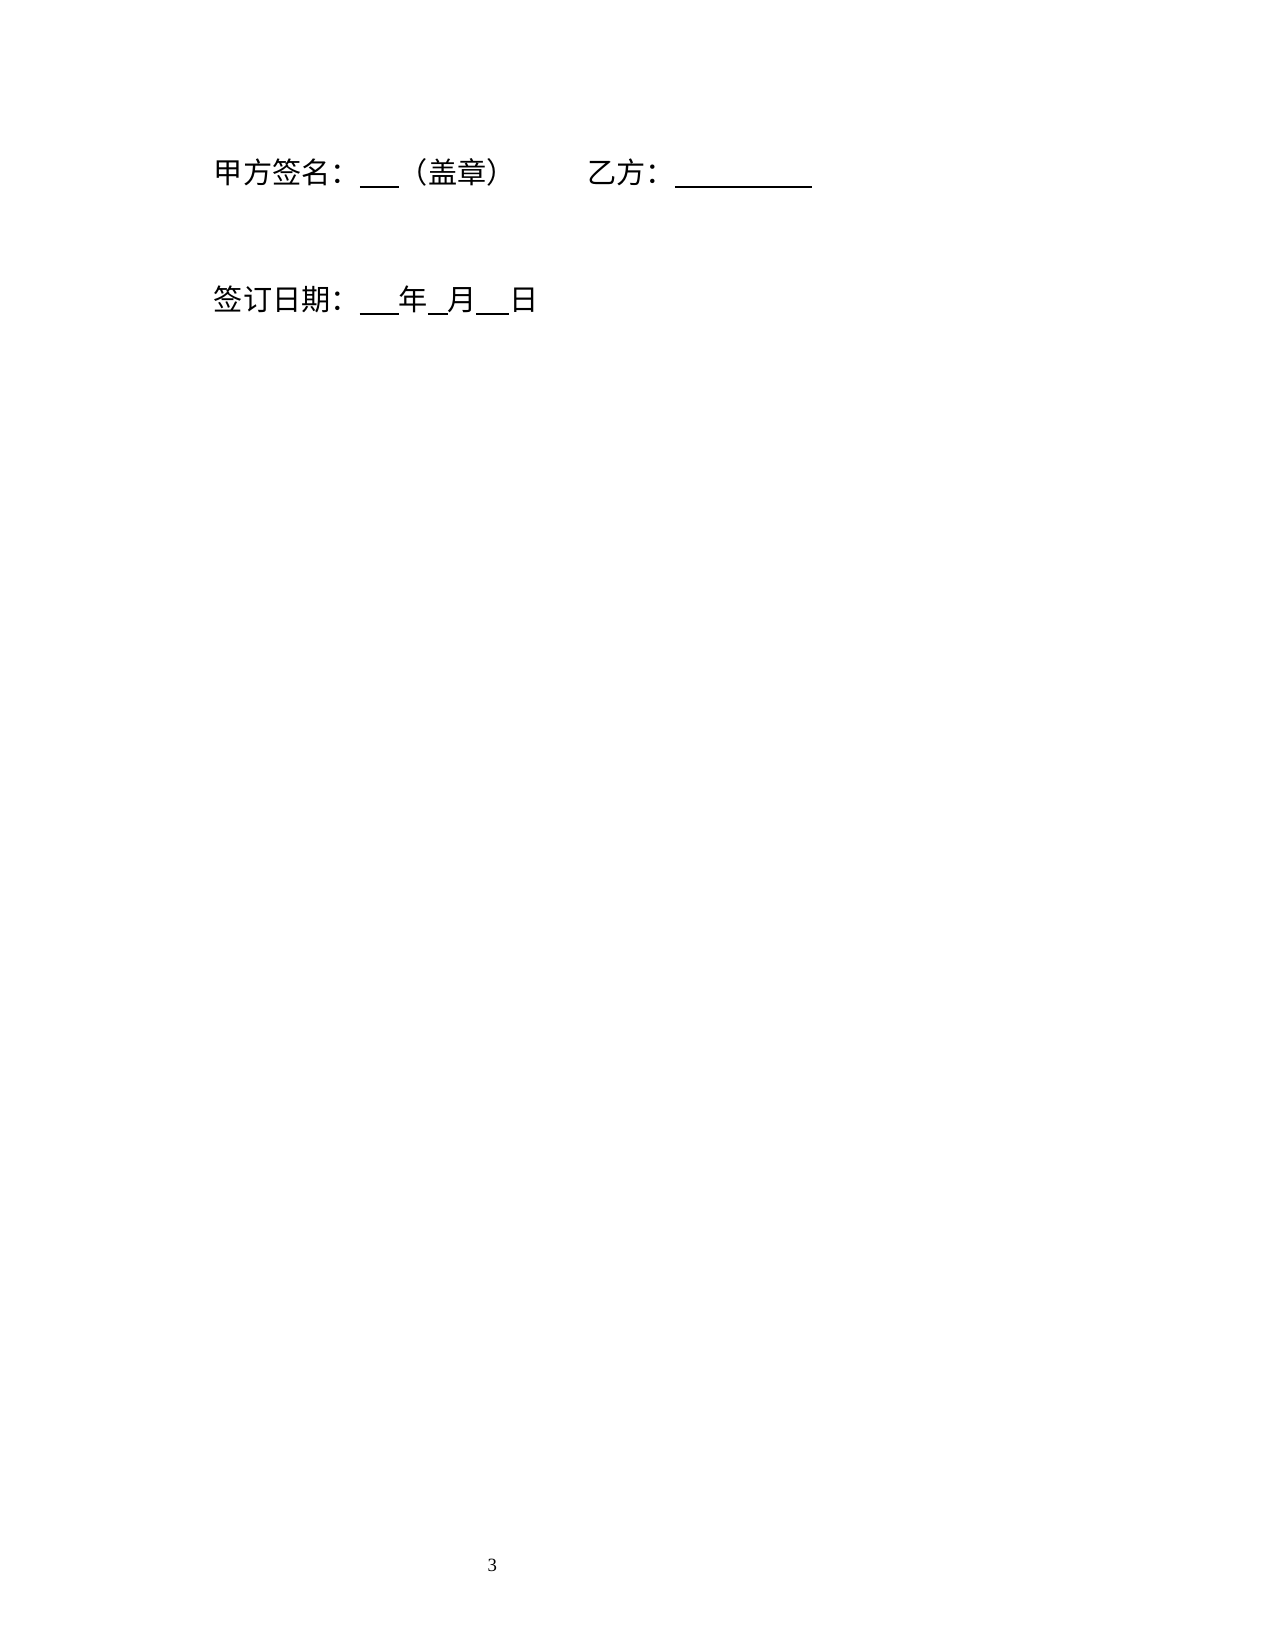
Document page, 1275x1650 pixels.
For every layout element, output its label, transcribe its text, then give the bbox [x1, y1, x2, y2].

text 甲方签名： （盖章） 乙方： [187, 150, 1087, 192]
text 签订日期： 年 月 日 [187, 277, 1087, 319]
